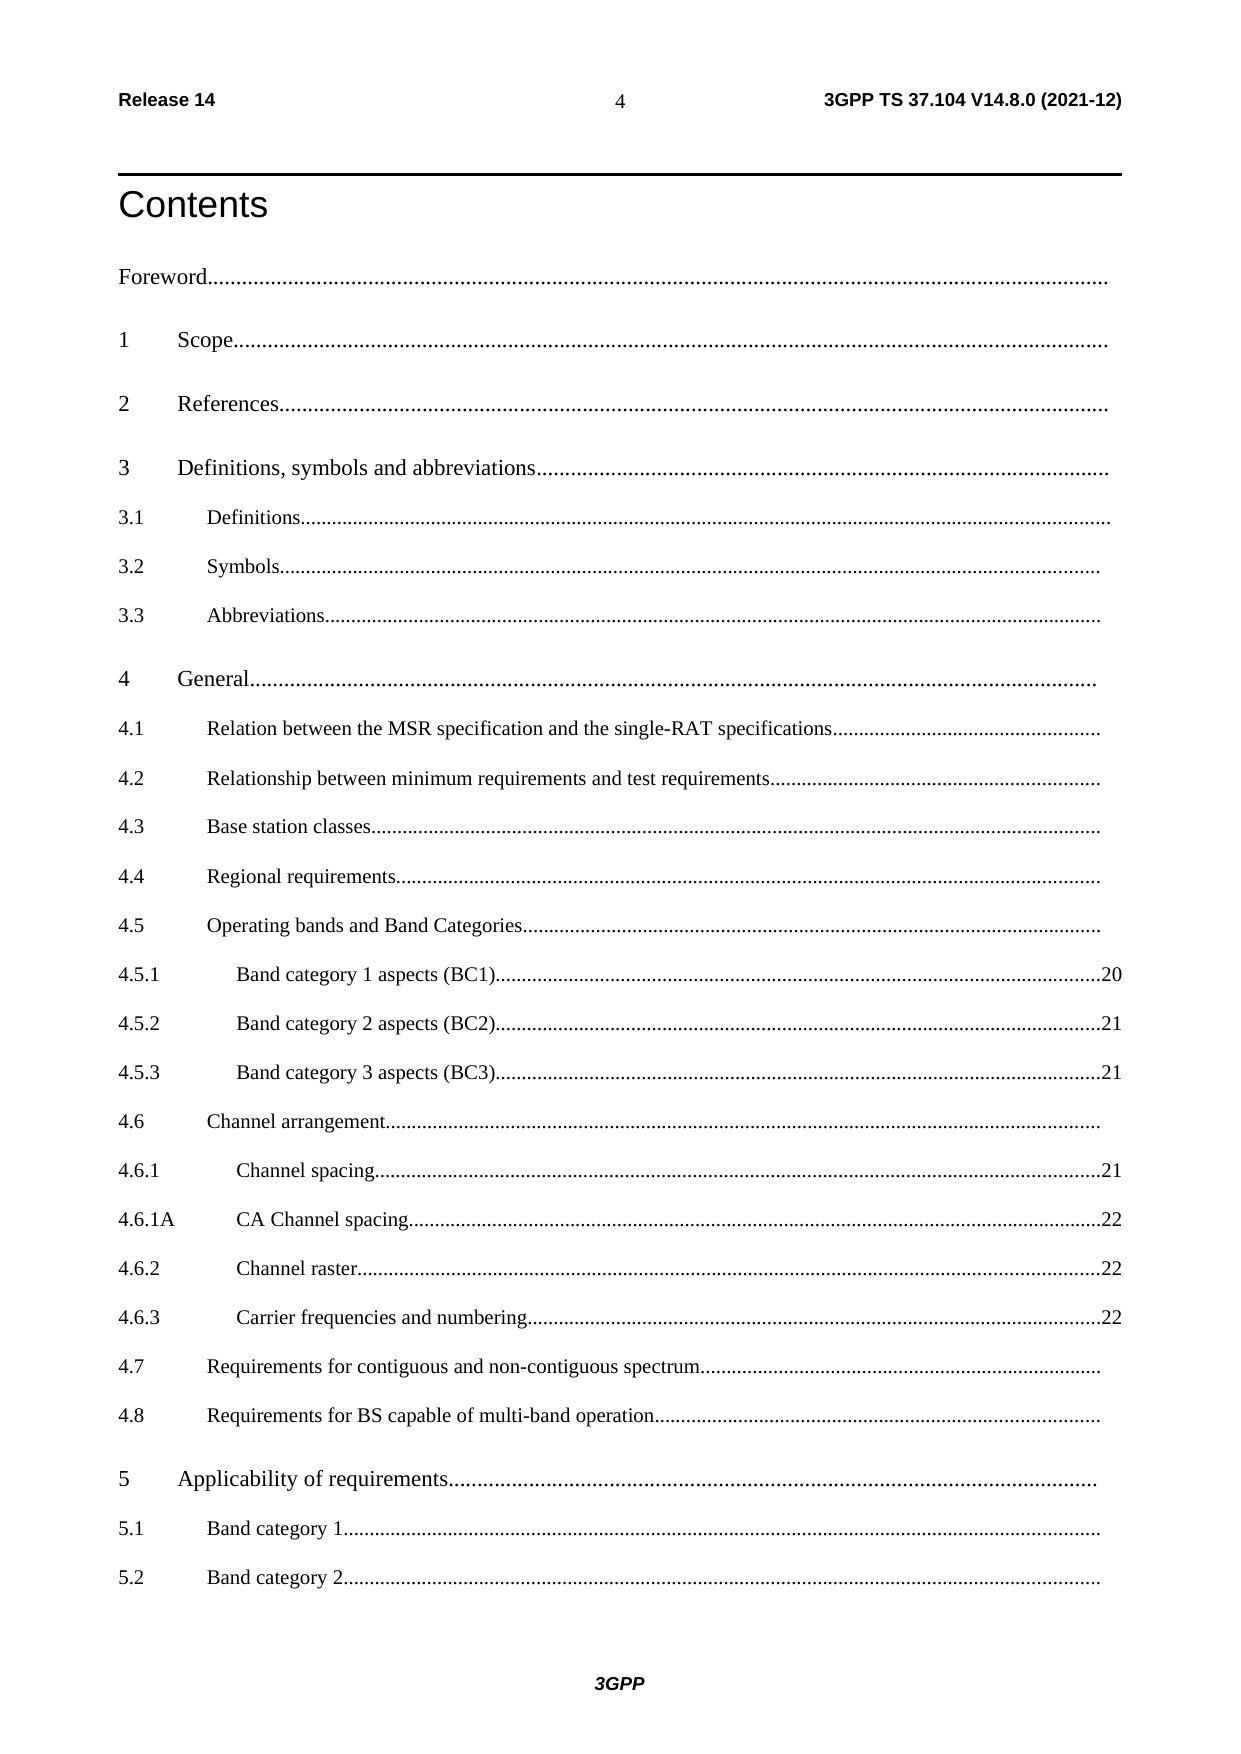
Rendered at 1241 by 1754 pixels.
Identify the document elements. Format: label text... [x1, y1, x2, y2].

text 5.1 Band category 1 23 [118, 1516, 1078, 1540]
text 4.6.1A CA Channel spacing 22 [118, 1207, 1122, 1231]
text 4.6.3 Carrier frequencies and numbering 22 [118, 1305, 1122, 1329]
text 3.3 Abbreviations 13 [118, 603, 1078, 627]
text Foreword 6 [118, 263, 1078, 289]
text 3.2 Symbols 11 [118, 554, 1078, 578]
text 4.5.3 Band category 3 aspects (BC3) 21 [118, 1060, 1122, 1084]
text 4.6.1 Channel spacing 21 [118, 1158, 1122, 1182]
text 4 General 14 [118, 665, 1078, 691]
text Contents [118, 176, 1122, 225]
text 4.5.1 Band category 1 aspects (BC1) 20 [118, 962, 1122, 986]
text 2 References 7 [118, 390, 1078, 416]
text 4.8 Requirements for BS capable of multi-band operation 23 [118, 1403, 1078, 1427]
text 4.4 Regional requirements 15 [118, 863, 1078, 888]
text 4.7 Requirements for contiguous and non-contiguous spectrum 22 [118, 1354, 1078, 1378]
text 4.6 Channel arrangement 21 [118, 1109, 1078, 1133]
text 5.2 Band category 2 25 [118, 1565, 1078, 1589]
text 4.5.2 Band category 2 aspects (BC2) 21 [118, 1011, 1122, 1035]
text 4.6.2 Channel raster 22 [118, 1256, 1122, 1280]
text 5 Applicability of requirements 23 [118, 1465, 1078, 1491]
text 4.5 Operating bands and Band Categories 16 [118, 913, 1078, 937]
text 4.3 Base station classes 15 [118, 814, 1078, 838]
text 1 Scope 7 [118, 326, 1078, 353]
text 3.1 Definitions 8 [118, 505, 1078, 529]
text 4.2 Relationship between minimum requirements and test requirements 14 [118, 765, 1078, 789]
text 4.1 Relation between the MSR specification and the single-RAT specifications 14 [118, 716, 1078, 740]
text 3 Definitions, symbols and abbreviations 8 [118, 454, 1078, 480]
